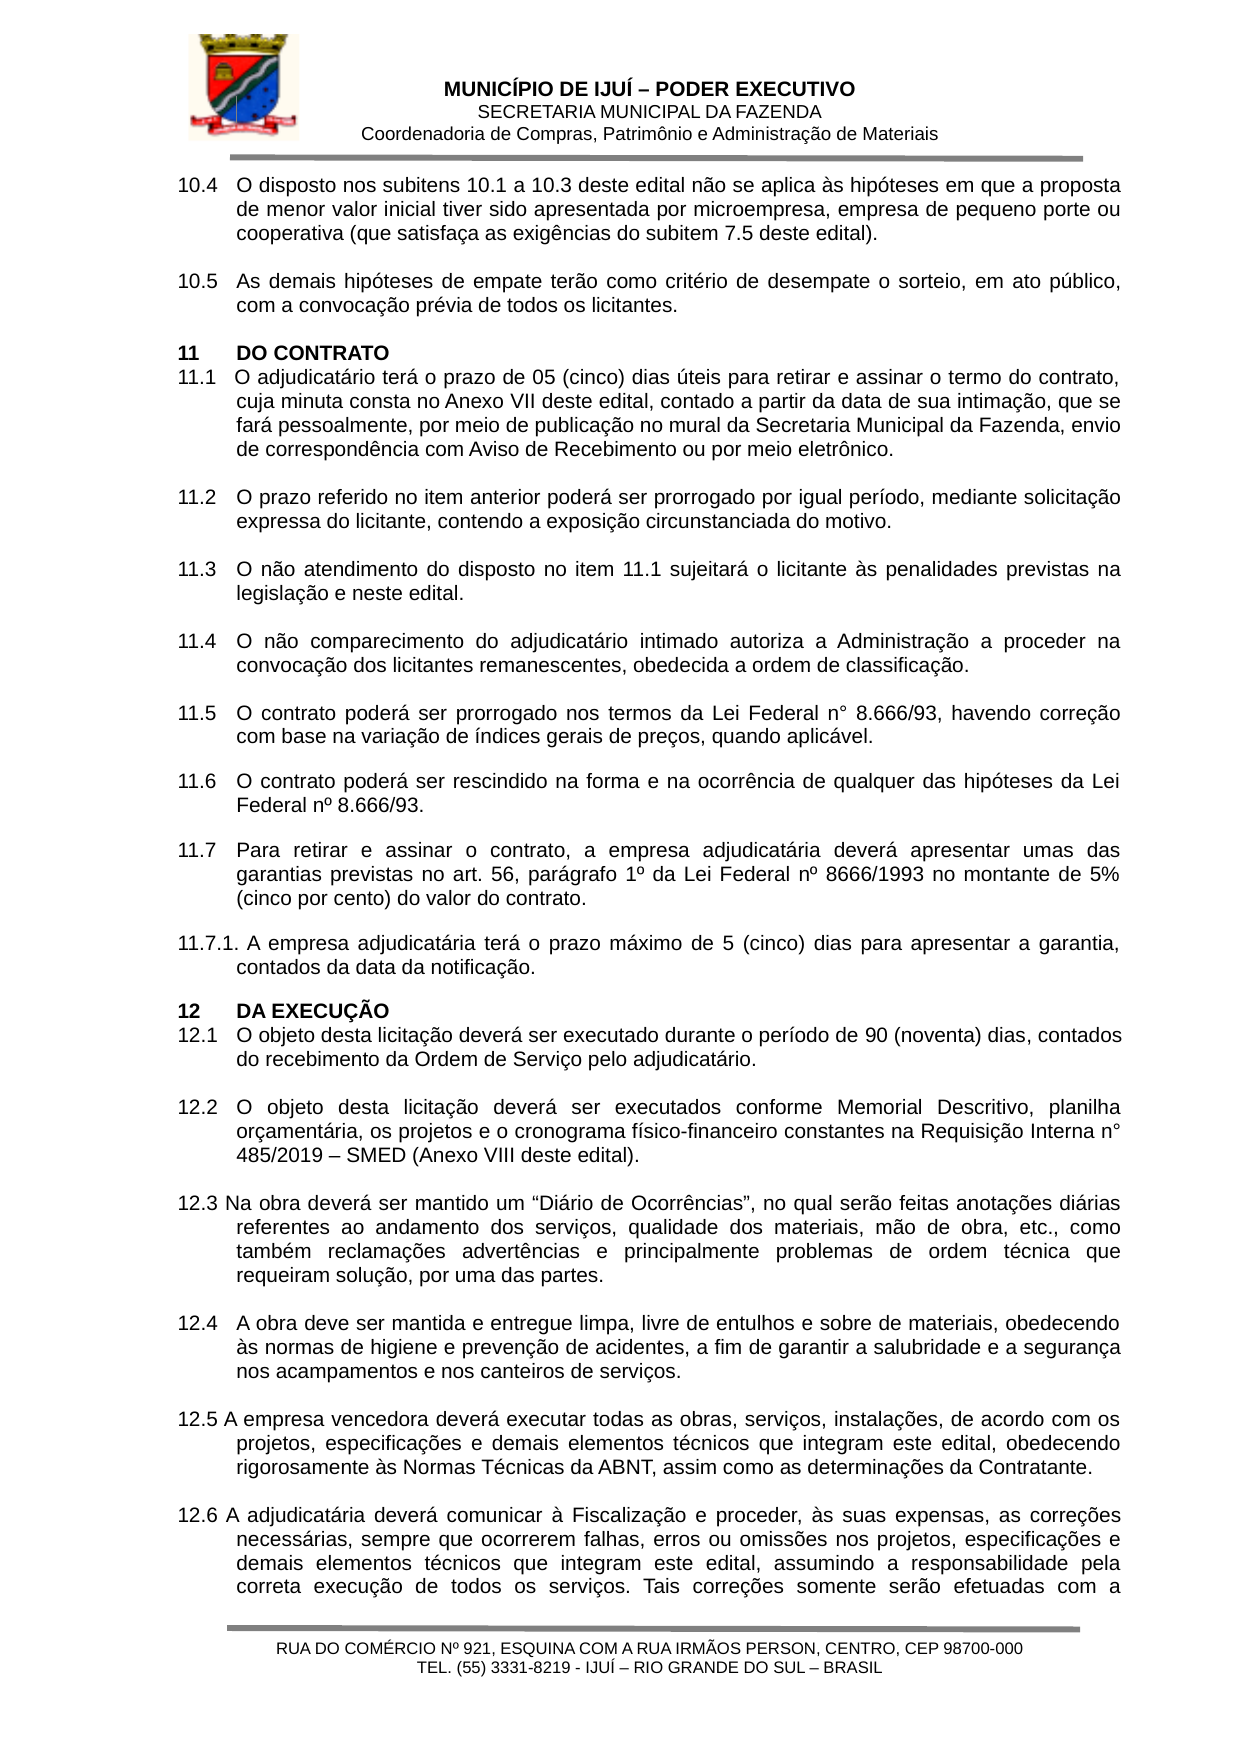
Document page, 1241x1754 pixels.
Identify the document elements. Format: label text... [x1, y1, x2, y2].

text 12.5 A empresa vencedora deverá executar todas as obras, serviços, instalações, de acordo com os projetos, especificações e demais elementos técnicos que integram este edital, obedecendo rigorosamente às Normas Técnicas da ABNT, assim como as determinações da Contratante. [177, 1407, 1122, 1478]
text 11.3 O não atendimento do disposto no item 11.1 sujeitará o licitante às penalidades previstas na legislação e neste edital. [177, 557, 1122, 604]
text 12.2 O objeto desta licitação deverá ser executados conforme Memorial Descritivo, planilha orçamentária, os projetos e o cronograma físico-financeiro constantes na Requisição Interna n° 485/2019 – SMED (Anexo VIII deste edital). [177, 1095, 1122, 1167]
text 12.1 O objeto desta licitação deverá ser executado durante o período de 90 (noventa) dias, contados do recebimento da Ordem de Serviço pelo adjudicatário. [177, 1023, 1122, 1071]
text 12 DA EXECUÇÃO [177, 999, 1122, 1023]
text 11.4 O não comparecimento do adjudicatário intimado autoriza a Administração a proceder na convocação dos licitantes remanescentes, obedecida a ordem de classificação. [177, 628, 1122, 676]
list 11.7 Para retirar e assinar o contrato, a empresa adjudicatária deverá apresentar umas das garantias previstas no art. 56, parágrafo 1º da Lei Federal nº 8666/1993 no montante de 5% (cinco por cento) do valor do contrato. [177, 838, 1122, 910]
picture [187, 34, 300, 143]
text 11.2 O prazo referido no item anterior poderá ser prorrogado por igual período, mediante solicitação expressa do licitante, contendo a exposição circunstanciada do motivo. [177, 485, 1122, 533]
text 12.4 A obra deve ser mantida e entregue limpa, livre de entulhos e sobre de materiais, obedecendo às normas de higiene e prevenção de acidentes, a fim de garantir a salubridade e a segurança nos acampamentos e nos canteiros de serviços. [177, 1311, 1122, 1383]
text 11.1 O adjudicatário terá o prazo de 05 (cinco) dias úteis para retirar e assinar o termo do contrato, cuja minuta consta no Anexo VII deste edital, contado a partir da data de sua intimação, que se fará pessoalmente, por meio de publicação no mural da Secretaria Municipal da Fazenda, envio de correspondência com Aviso de Recebimento ou por meio eletrônico. [177, 365, 1122, 461]
text 12.3 Na obra deverá ser mantido um “Diário de Ocorrências”, no qual serão feitas anotações diárias referentes ao andamento dos serviços, qualidade dos materiais, mão de obra, etc., como também reclamações advertências e principalmente problemas de ordem técnica que requeiram solução, por uma das partes. [177, 1191, 1122, 1287]
text 11 DO CONTRATO [177, 341, 1122, 365]
list 11.7.1. A empresa adjudicatária terá o prazo máximo de 5 (cinco) dias para apresentar a garantia, contados da data da notificação. [177, 931, 1122, 978]
text 10.5 As demais hipóteses de empate terão como critério de desempate o sorteio, em ato público, com a convocação prévia de todos os licitantes. [177, 269, 1122, 317]
list 11.6 O contrato poderá ser rescindido na forma e na ocorrência de qualquer das hipóteses da Lei Federal nº 8.666/93. [177, 769, 1122, 817]
text 10.4 O disposto nos subitens 10.1 a 10.3 deste edital não se aplica às hipóteses em que a proposta de menor valor inicial tiver sido apresentada por microempresa, empresa de pequeno porte ou cooperativa (que satisfaça as exigências do subitem 7.5 deste edital). [177, 173, 1122, 245]
list 11.5 O contrato poderá ser prorrogado nos termos da Lei Federal n° 8.666/93, havendo correção com base na variação de índices gerais de preços, quando aplicável. [177, 700, 1122, 748]
